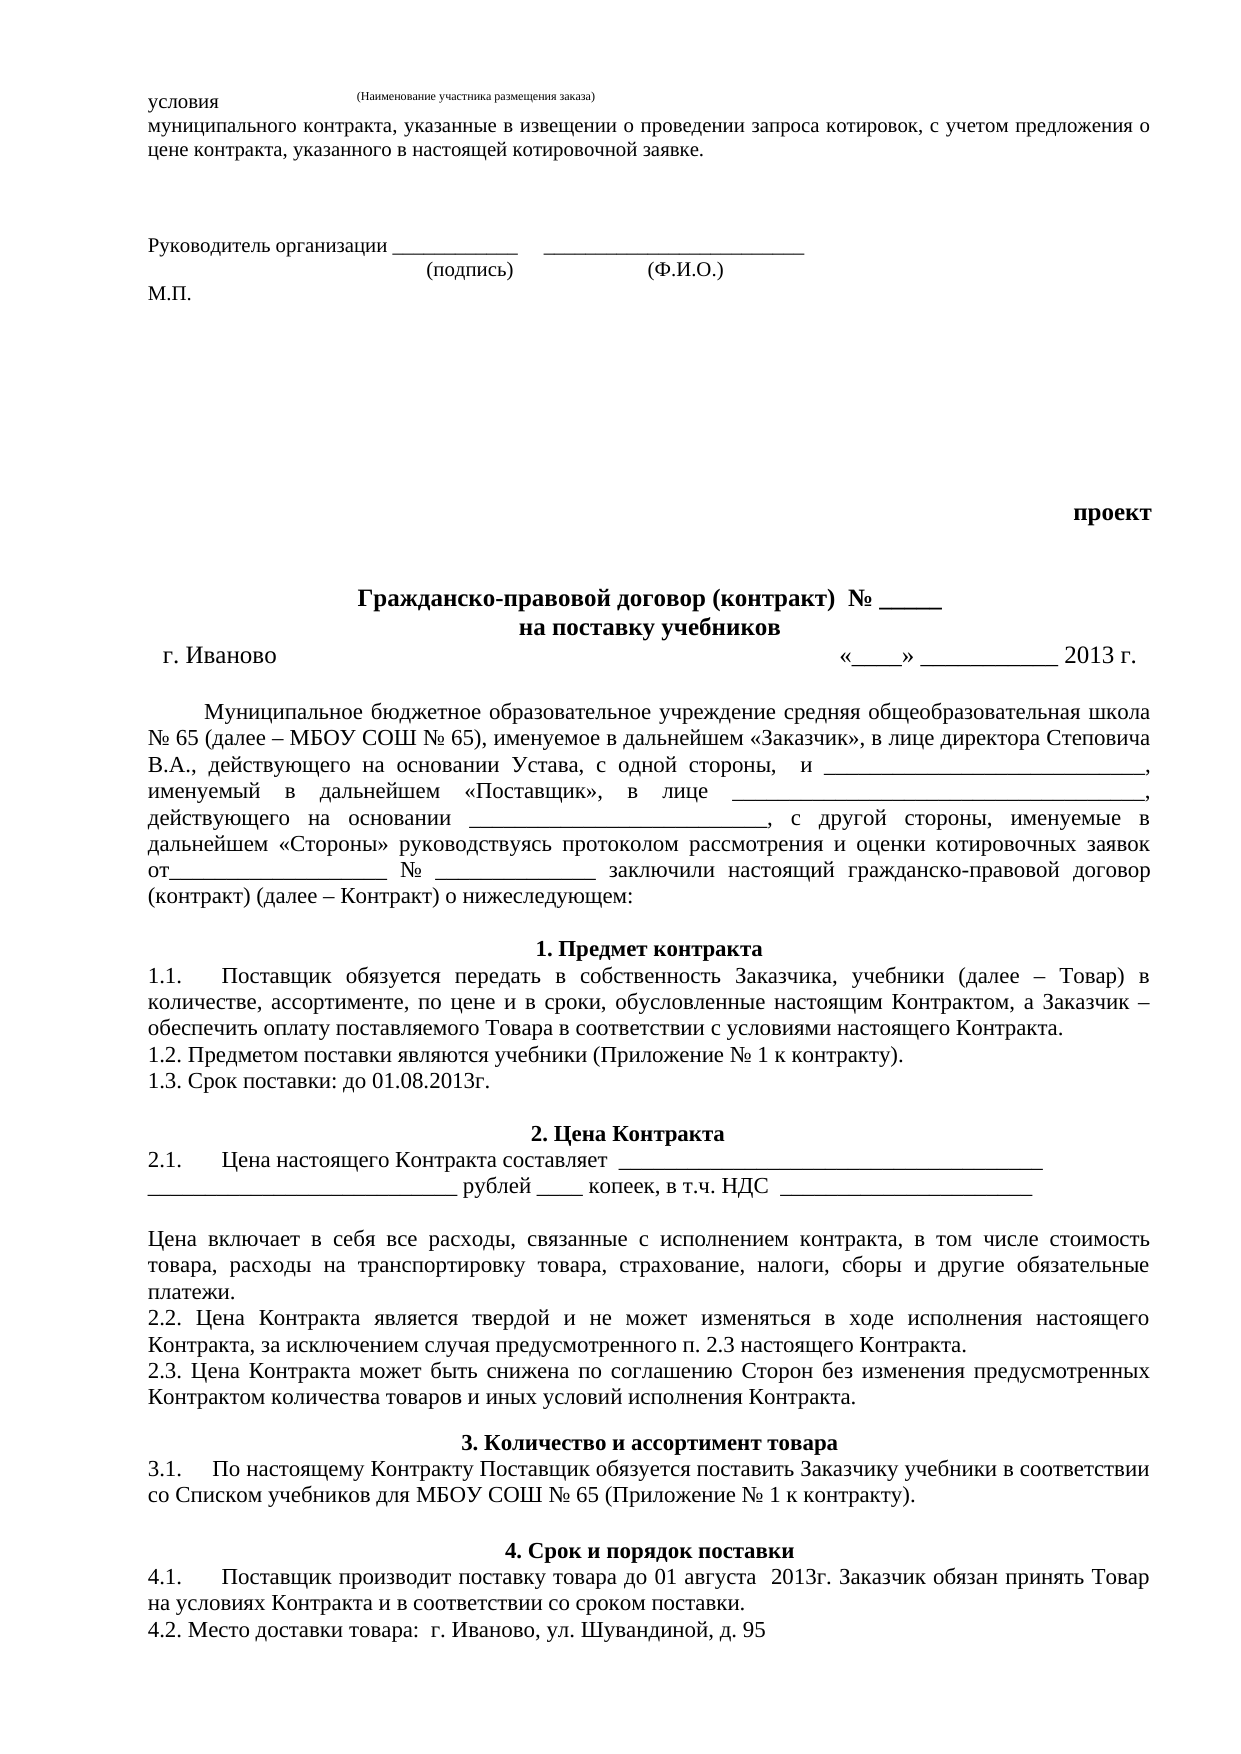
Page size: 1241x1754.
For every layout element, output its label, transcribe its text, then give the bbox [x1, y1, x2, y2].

text 1.3. Срок поставки: до 01.08.2013г. [148, 1067, 1152, 1093]
text 3.1. По настоящему Контракту Поставщик обязуется поставить Заказчику учебники в соответствии со Списком учебников для МБОУ СОШ № 65 (Приложение № 1 к контракту). [148, 1455, 1152, 1508]
text на поставку учебников [148, 612, 1152, 641]
text 4.2. Место доставки товара: г. Иваново, ул. Шувандиной, д. 95 [148, 1616, 1152, 1642]
text Муниципальное бюджетное образовательное учреждение средняя общеобразовательная школа № 65 (далее – МБОУ СОШ № 65), именуемое в дальнейшем «Заказчик», в лице директора Степовича В.А., действующего на основании Устава, с одной стороны, и ____________________________, именуемый в дальнейшем «Поставщик», в лице ____________________________________, действующего на основании __________________________, с другой стороны, именуемые в дальнейшем «Стороны» руководствуясь протоколом рассмотрения и оценки котировочных заявок от___________________ № ______________ заключили настоящий гражданско-правовой договор (контракт) (далее – Контракт) о нижеследующем: [148, 698, 1152, 909]
text (подпись) (Ф.И.О.) [148, 257, 1152, 281]
text 2.2. Цена Контракта является твердой и не может изменяться в ходе исполнения настоящего Контракта, за исключением случая предусмотренного п. 2.3 настоящего Контракта. [148, 1304, 1152, 1357]
text проект [148, 497, 1152, 526]
text 1.1. Поставщик обязуется передать в собственность Заказчика, учебники (далее – Товар) в количестве, ассортименте, по цене и в сроки, обусловленные настоящим Контрактом, а Заказчик – обеспечить оплату поставляемого Товара в соответствии с условиями настоящего Контракта. [148, 962, 1152, 1041]
text 2. Цена Контракта [148, 1120, 1152, 1146]
text 4.1. Поставщик производит поставку товара до 01 августа 2013г. Заказчик обязан принять Товар на условиях Контракта и в соответствии со сроком поставки. [148, 1563, 1152, 1616]
text 3. Количество и ассортимент товара [148, 1429, 1152, 1455]
text Цена включает в себя все расходы, связанные с исполнением контракта, в том числе стоимость товара, расходы на транспортировку товара, страхование, налоги, сборы и другие обязательные платежи. [148, 1225, 1152, 1304]
text М.П. [148, 281, 1152, 305]
text муниципального контракта, указанные в извещении о проведении запроса котировок, с учетом предложения о цене контракта, указанного в настоящей котировочной заявке. [148, 113, 1152, 161]
text Гражданско-правовой договор (контракт) № _____ [148, 583, 1152, 612]
text 4. Срок и порядок поставки [148, 1537, 1152, 1563]
text 1. Предмет контракта [295, 935, 1152, 962]
text г. Иваново «____» ___________ 2013 г. [148, 641, 1152, 669]
text Руководитель организации ____________ _________________________ [148, 233, 1152, 257]
text 1.2. Предметом поставки являются учебники (Приложение № 1 к контракту). [148, 1041, 1152, 1067]
text 2.1. Цена настоящего Контракта составляет _____________________________________ [148, 1146, 1152, 1172]
text 2.3. Цена Контракта может быть снижена по соглашению Сторон без изменения предусмотренных Контрактом количества товаров и иных условий исполнения Контракта. [148, 1357, 1152, 1410]
text ___________________________ рублей ____ копеек, в т.ч. НДС ______________________ [148, 1172, 1152, 1199]
text условия (Наименование участника размещения заказа) [148, 89, 1152, 113]
